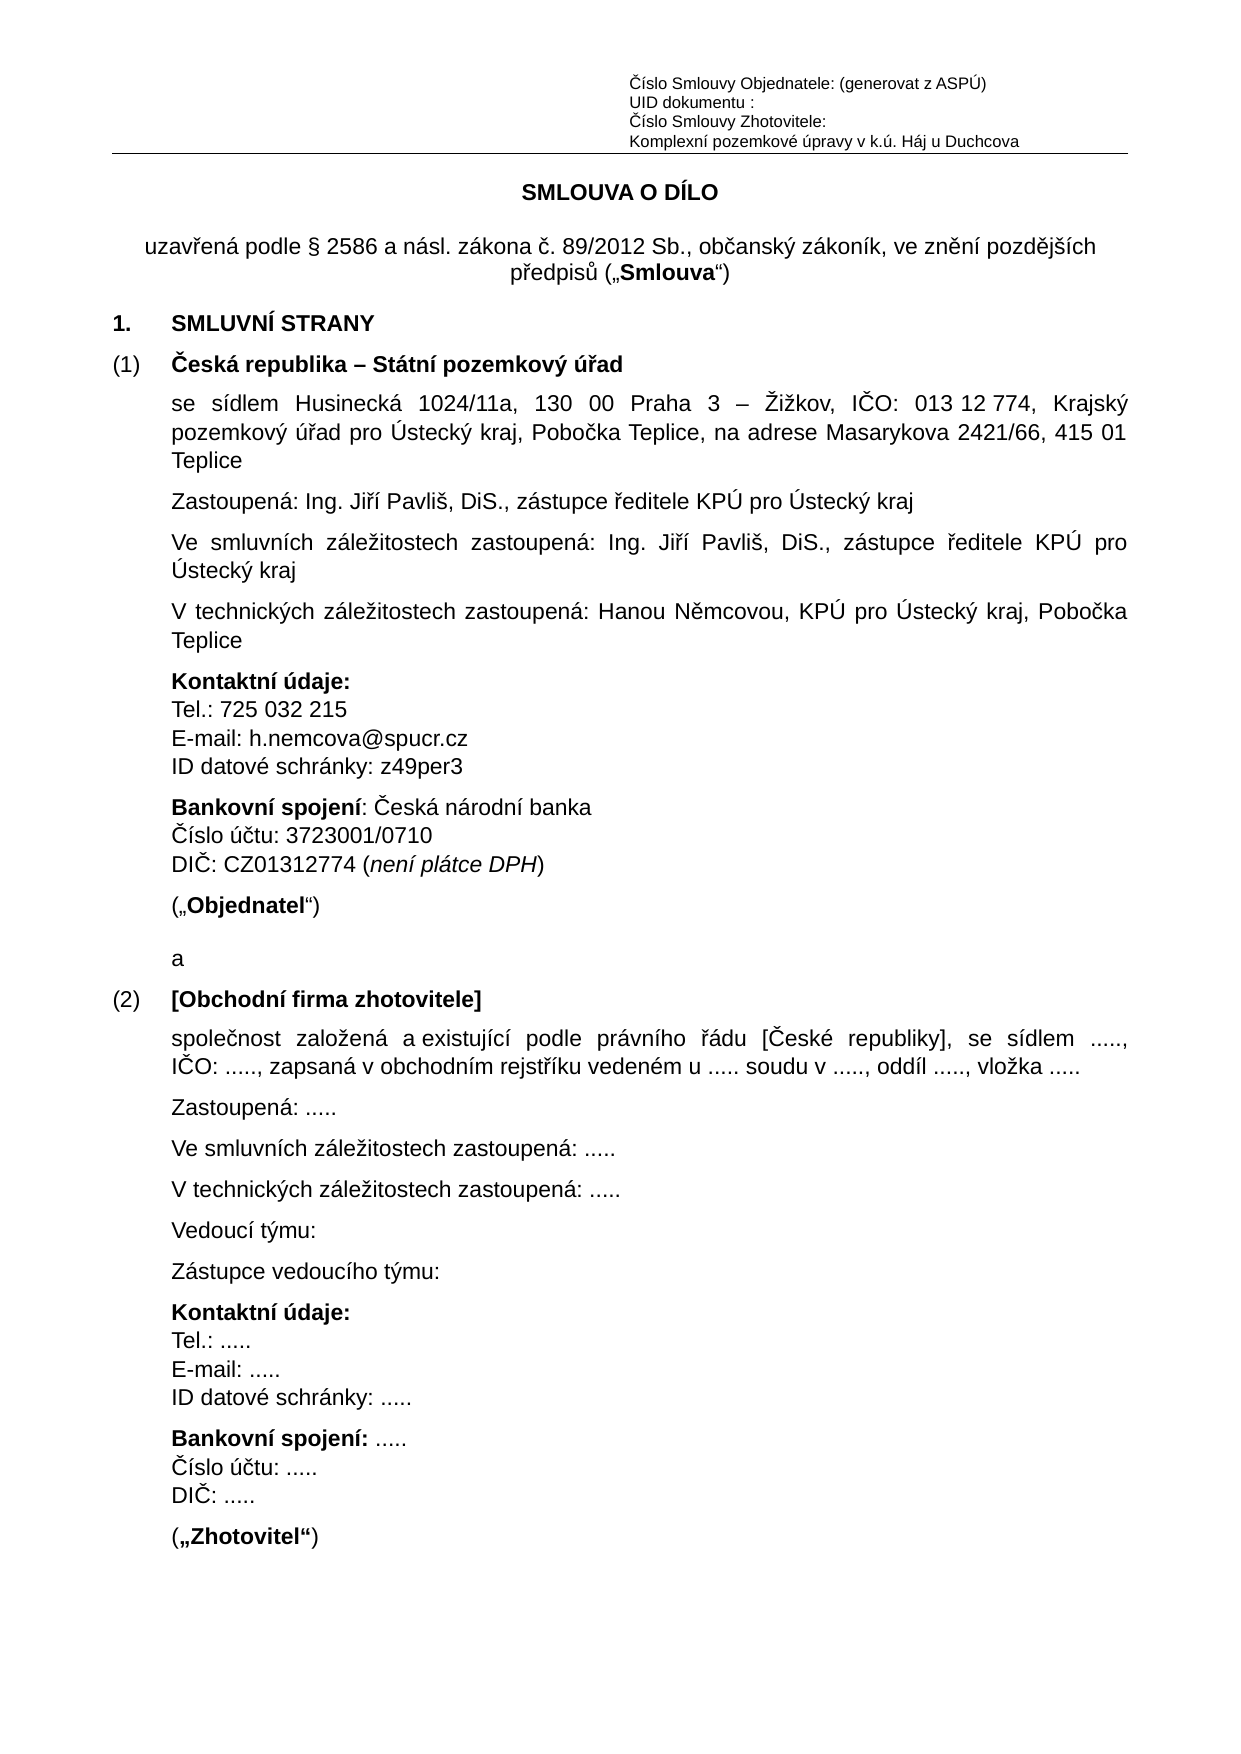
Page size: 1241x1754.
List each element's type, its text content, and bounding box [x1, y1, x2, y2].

text Zastoupená: ..... [171, 1094, 1128, 1121]
text společnost založená a existující podle právního řádu [České republiky], se sídlem ....., IČO: ....., zapsaná v obchodním rejstříku vedeném u ..... soudu v ....., oddíl ....., vložka ..... [171, 1025, 1128, 1080]
text Tel.: 725 032 215 [171, 696, 1128, 722]
text („Objednatel“) [171, 892, 980, 918]
text ID datové schránky: ..... [171, 1384, 1128, 1411]
list Česká republika – Státní pozemkový úřad [112, 351, 1128, 378]
text E-mail: h.nemcova@spucr.cz [171, 724, 1128, 751]
text a [171, 945, 1128, 971]
text Zastoupená: Ing. Jiří Pavliš, DiS., zástupce ředitele KPÚ pro Ústecký kraj [171, 488, 1128, 514]
title SMLOUVA O DÍLO [112, 179, 1128, 206]
text Tel.: ..... [171, 1327, 1128, 1354]
text DIČ: ..... [171, 1482, 1128, 1508]
text Ve smluvních záležitostech zastoupená: Ing. Jiří Pavliš, DiS., zástupce ředitele KPÚ pro Ústecký kraj [171, 529, 1128, 584]
text Kontaktní údaje: [171, 1299, 1128, 1325]
text Kontaktní údaje: [171, 668, 1128, 694]
text E-mail: ..... [171, 1356, 1128, 1382]
text Vedoucí týmu: [171, 1217, 1128, 1243]
list [Obchodní firma zhotovitele] [112, 986, 1128, 1012]
text V technických záležitostech zastoupená: ..... [171, 1176, 1128, 1202]
text ID datové schránky: z49per3 [171, 753, 980, 779]
text Číslo účtu: ..... [171, 1454, 1128, 1480]
subtitle SMLUVNÍ STRANY [112, 310, 1128, 337]
text Bankovní spojení: ..... [171, 1425, 1128, 1452]
text V technických záležitostech zastoupená: Hanou Němcovou, KPÚ pro Ústecký kraj, Pobočka Teplice [171, 598, 1128, 653]
text DIČ: CZ01312774 (není plátce DPH) [171, 851, 980, 877]
text Zástupce vedoucího týmu: [171, 1258, 1128, 1284]
text („Zhotovitel“) [171, 1523, 1128, 1549]
text Ve smluvních záležitostech zastoupená: ..... [171, 1135, 1128, 1162]
list uzavřená podle § 2586 a násl. zákona č. 89/2012 Sb., občanský zákoník, ve znění pozdějších předpisů („Smlouva“) [112, 233, 1128, 285]
text se sídlem Husinecká 1024/11a, 130 00 Praha 3 – Žižkov, IČO: 013 12 774, Krajský pozemkový úřad pro Ústecký kraj, Pobočka Teplice, na adrese Masarykova 2421/66, 415 01 Teplice [171, 390, 1128, 473]
text Číslo účtu: 3723001/0710 [171, 822, 980, 849]
text Bankovní spojení: Česká národní banka [171, 794, 1128, 820]
